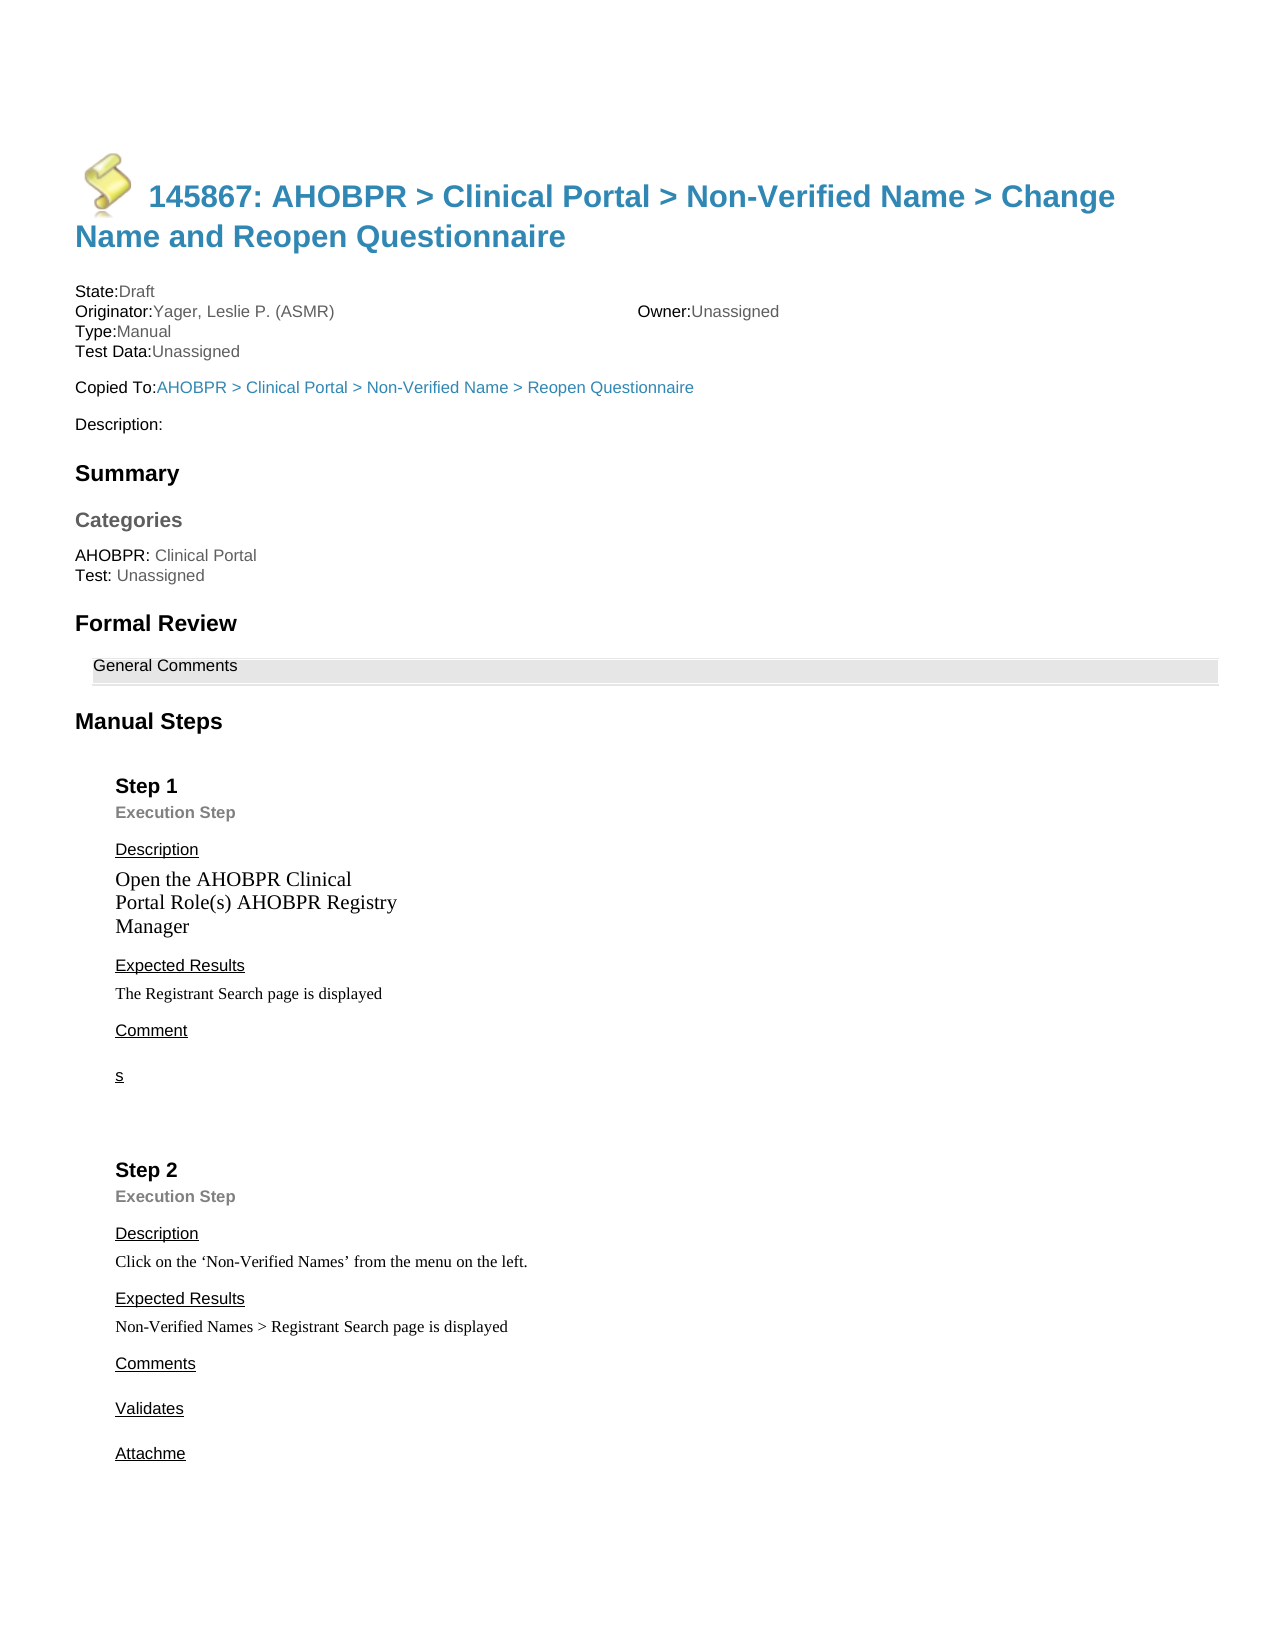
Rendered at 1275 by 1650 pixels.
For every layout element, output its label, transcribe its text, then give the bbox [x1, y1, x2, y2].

picture [75, 152, 141, 178]
text State:Draft [75, 282, 1212, 301]
text AHOBPR: Clinical Portal Test: Unassigned [75, 546, 292, 585]
text 145867: AHOBPR > Clinical Portal > Non-Verified Name > Change Name and Reopen Questionnaire [75, 178, 1200, 254]
text Manual Steps [75, 708, 1212, 734]
text Copied To:AHOBPR > Clinical Portal > Non-Verified Name > Reopen Questionnaire Description: [75, 378, 780, 434]
text Test Data:Unassigned [75, 341, 1212, 361]
text Originator:Yager, Leslie P. (ASMR) Owner:Unassigned Type:Manual [75, 302, 779, 341]
subtitle Summary [75, 459, 1212, 486]
subtitle Formal Review [75, 610, 1212, 637]
text Categories [75, 508, 1212, 532]
